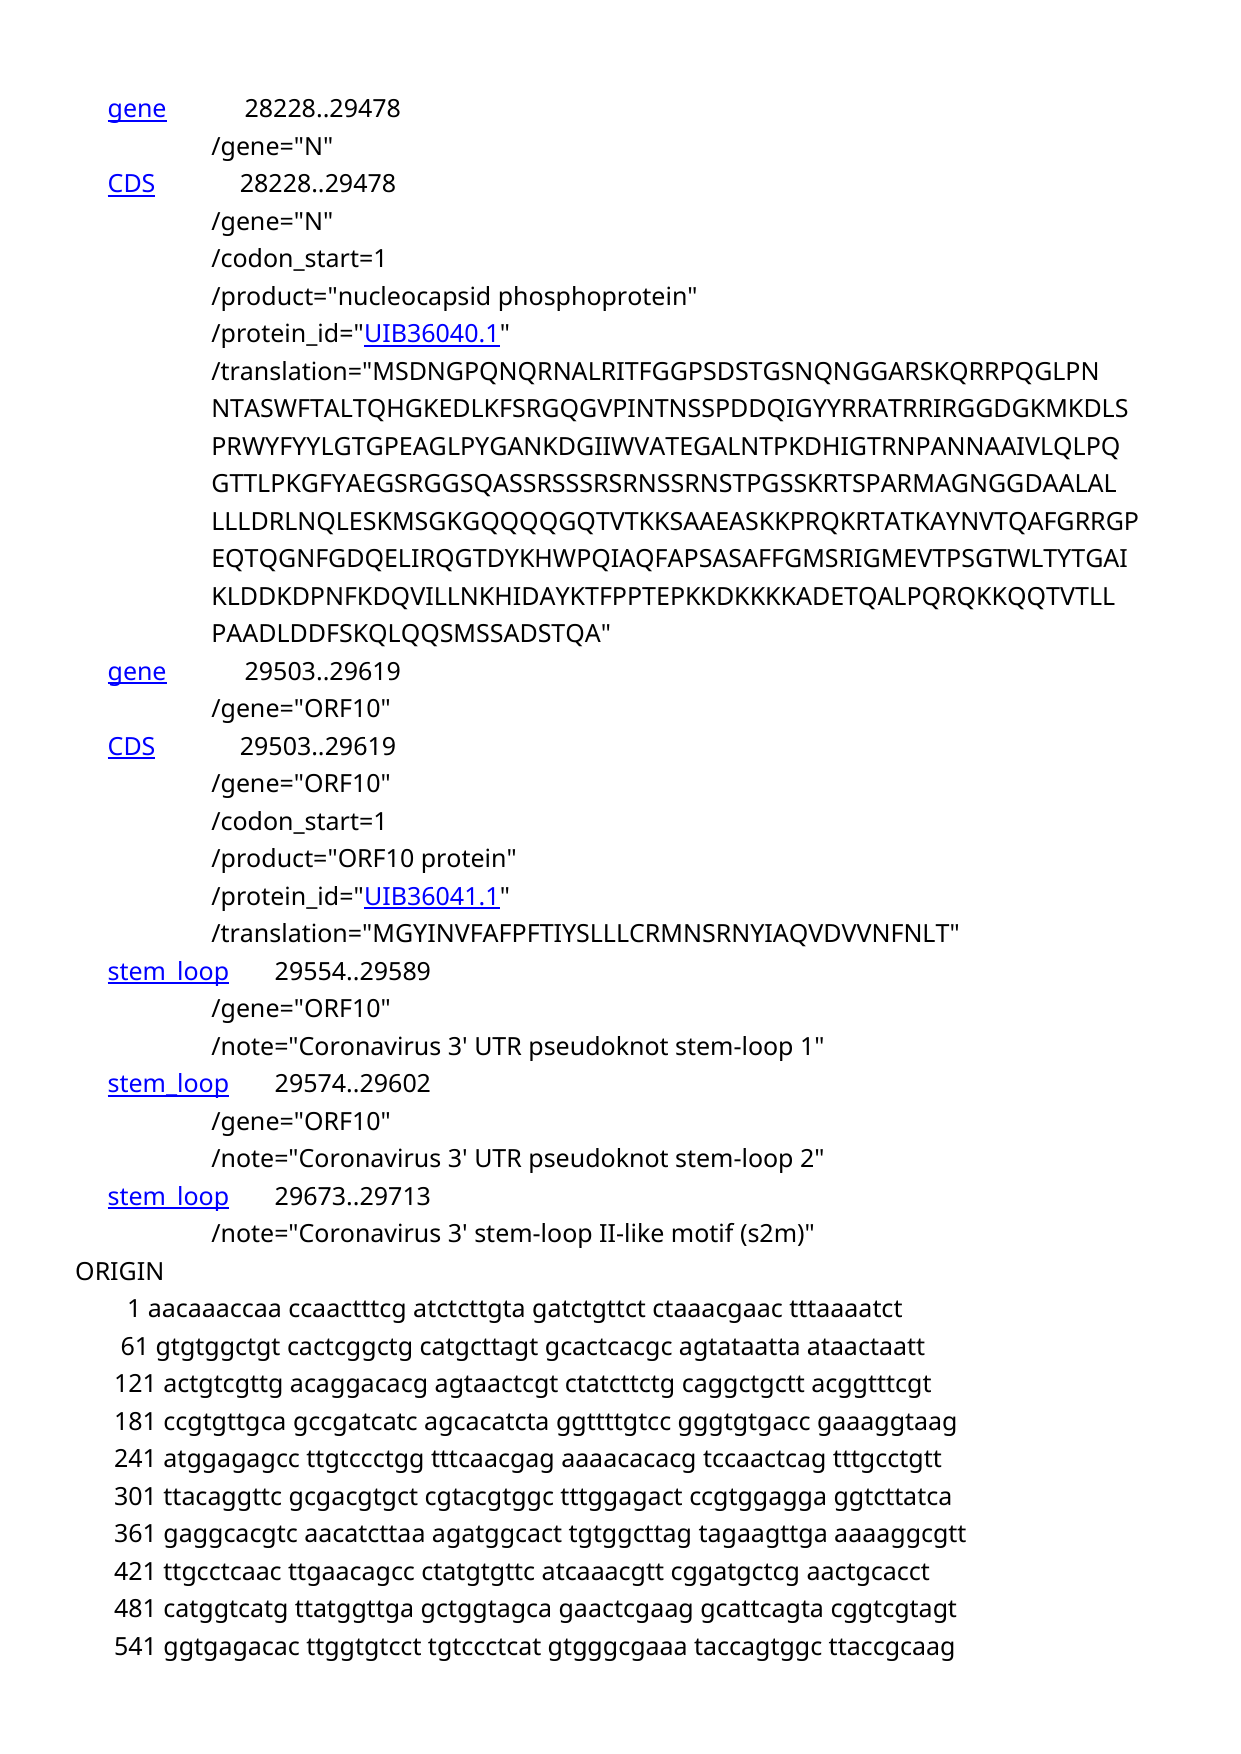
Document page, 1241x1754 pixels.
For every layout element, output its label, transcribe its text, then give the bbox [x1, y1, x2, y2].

text CDS 29503..29619 [75, 727, 1165, 764]
text gene 28228..29478 [75, 89, 1165, 127]
text stem_loop 29673..29713 [75, 1177, 1165, 1214]
text 421 ttgcctcaac ttgaacagcc ctatgtgttc atcaaacgtt cggatgctcg aactgcacct [75, 1552, 1165, 1589]
text /gene="ORF10" [75, 689, 1165, 727]
text GTTLPKGFYAEGSRGGSQASSRSSSRSRNSSRNSTPGSSKRTSPARMAGNGGDAALAL [75, 464, 1165, 502]
text KLDDKDPNFKDQVILLNKHIDAYKTFPPTEPKKDKKKKADETQALPQRQKKQQTVTLL [75, 577, 1165, 614]
text /product="nucleocapsid phosphoprotein" [75, 277, 1165, 314]
text /codon_start=1 [75, 802, 1165, 839]
text PAADLDDFSKQLQQSMSSADSTQA" [75, 614, 1165, 652]
text /gene="ORF10" [75, 764, 1165, 802]
text CDS 28228..29478 [75, 164, 1165, 202]
text LLLDRLNQLESKMSGKGQQQQGQTVTKKSAAEASKKPRQKRTATKAYNVTQAFGRRGP [75, 502, 1165, 539]
text 181 ccgtgttgca gccgatcatc agcacatcta ggttttgtcc gggtgtgacc gaaaggtaag [75, 1402, 1165, 1439]
text /protein_id="UIB36041.1" [75, 877, 1165, 914]
text /translation="MSDNGPQNQRNALRITFGGPSDSTGSNQNGGARSKQRRPQGLPN [75, 352, 1165, 389]
text NTASWFTALTQHGKEDLKFSRGQGVPINTNSSPDDQIGYYRRATRRIRGGDGKMKDLS [75, 389, 1165, 427]
text 1 aacaaaccaa ccaactttcg atctcttgta gatctgttct ctaaacgaac tttaaaatct [75, 1289, 1165, 1327]
text /protein_id="UIB36040.1" [75, 314, 1165, 352]
text /translation="MGYINVFAFPFTIYSLLLCRMNSRNYIAQVDVVNFNLT" [75, 914, 1165, 952]
text /gene="N" [75, 202, 1165, 239]
text ORIGIN [75, 1252, 1165, 1289]
text 481 catggtcatg ttatggttga gctggtagca gaactcgaag gcattcagta cggtcgtagt [75, 1589, 1165, 1627]
text 301 ttacaggttc gcgacgtgct cgtacgtggc tttggagact ccgtggagga ggtcttatca [75, 1477, 1165, 1514]
text 121 actgtcgttg acaggacacg agtaactcgt ctatcttctg caggctgctt acggtttcgt [75, 1364, 1165, 1402]
text EQTQGNFGDQELIRQGTDYKHWPQIAQFAPSASAFFGMSRIGMEVTPSGTWLTYTGAI [75, 539, 1165, 577]
text /gene="ORF10" [75, 1102, 1165, 1139]
text 361 gaggcacgtc aacatcttaa agatggcact tgtggcttag tagaagttga aaaaggcgtt [75, 1514, 1165, 1552]
text 541 ggtgagacac ttggtgtcct tgtccctcat gtgggcgaaa taccagtggc ttaccgcaag [75, 1627, 1165, 1664]
text 241 atggagagcc ttgtccctgg tttcaacgag aaaacacacg tccaactcag tttgcctgtt [75, 1439, 1165, 1477]
text /note="Coronavirus 3' stem-loop II-like motif (s2m)" [75, 1214, 1165, 1252]
text stem_loop 29554..29589 [75, 952, 1165, 989]
text /note="Coronavirus 3' UTR pseudoknot stem-loop 2" [75, 1139, 1165, 1177]
text /gene="N" [75, 127, 1165, 164]
text 61 gtgtggctgt cactcggctg catgcttagt gcactcacgc agtataatta ataactaatt [75, 1327, 1165, 1364]
text /note="Coronavirus 3' UTR pseudoknot stem-loop 1" [75, 1027, 1165, 1064]
text /gene="ORF10" [75, 989, 1165, 1027]
text stem_loop 29574..29602 [75, 1064, 1165, 1102]
text PRWYFYYLGTGPEAGLPYGANKDGIIWVATEGALNTPKDHIGTRNPANNAAIVLQLPQ [75, 427, 1165, 464]
text gene 29503..29619 [75, 652, 1165, 689]
text /codon_start=1 [75, 239, 1165, 277]
text /product="ORF10 protein" [75, 839, 1165, 877]
